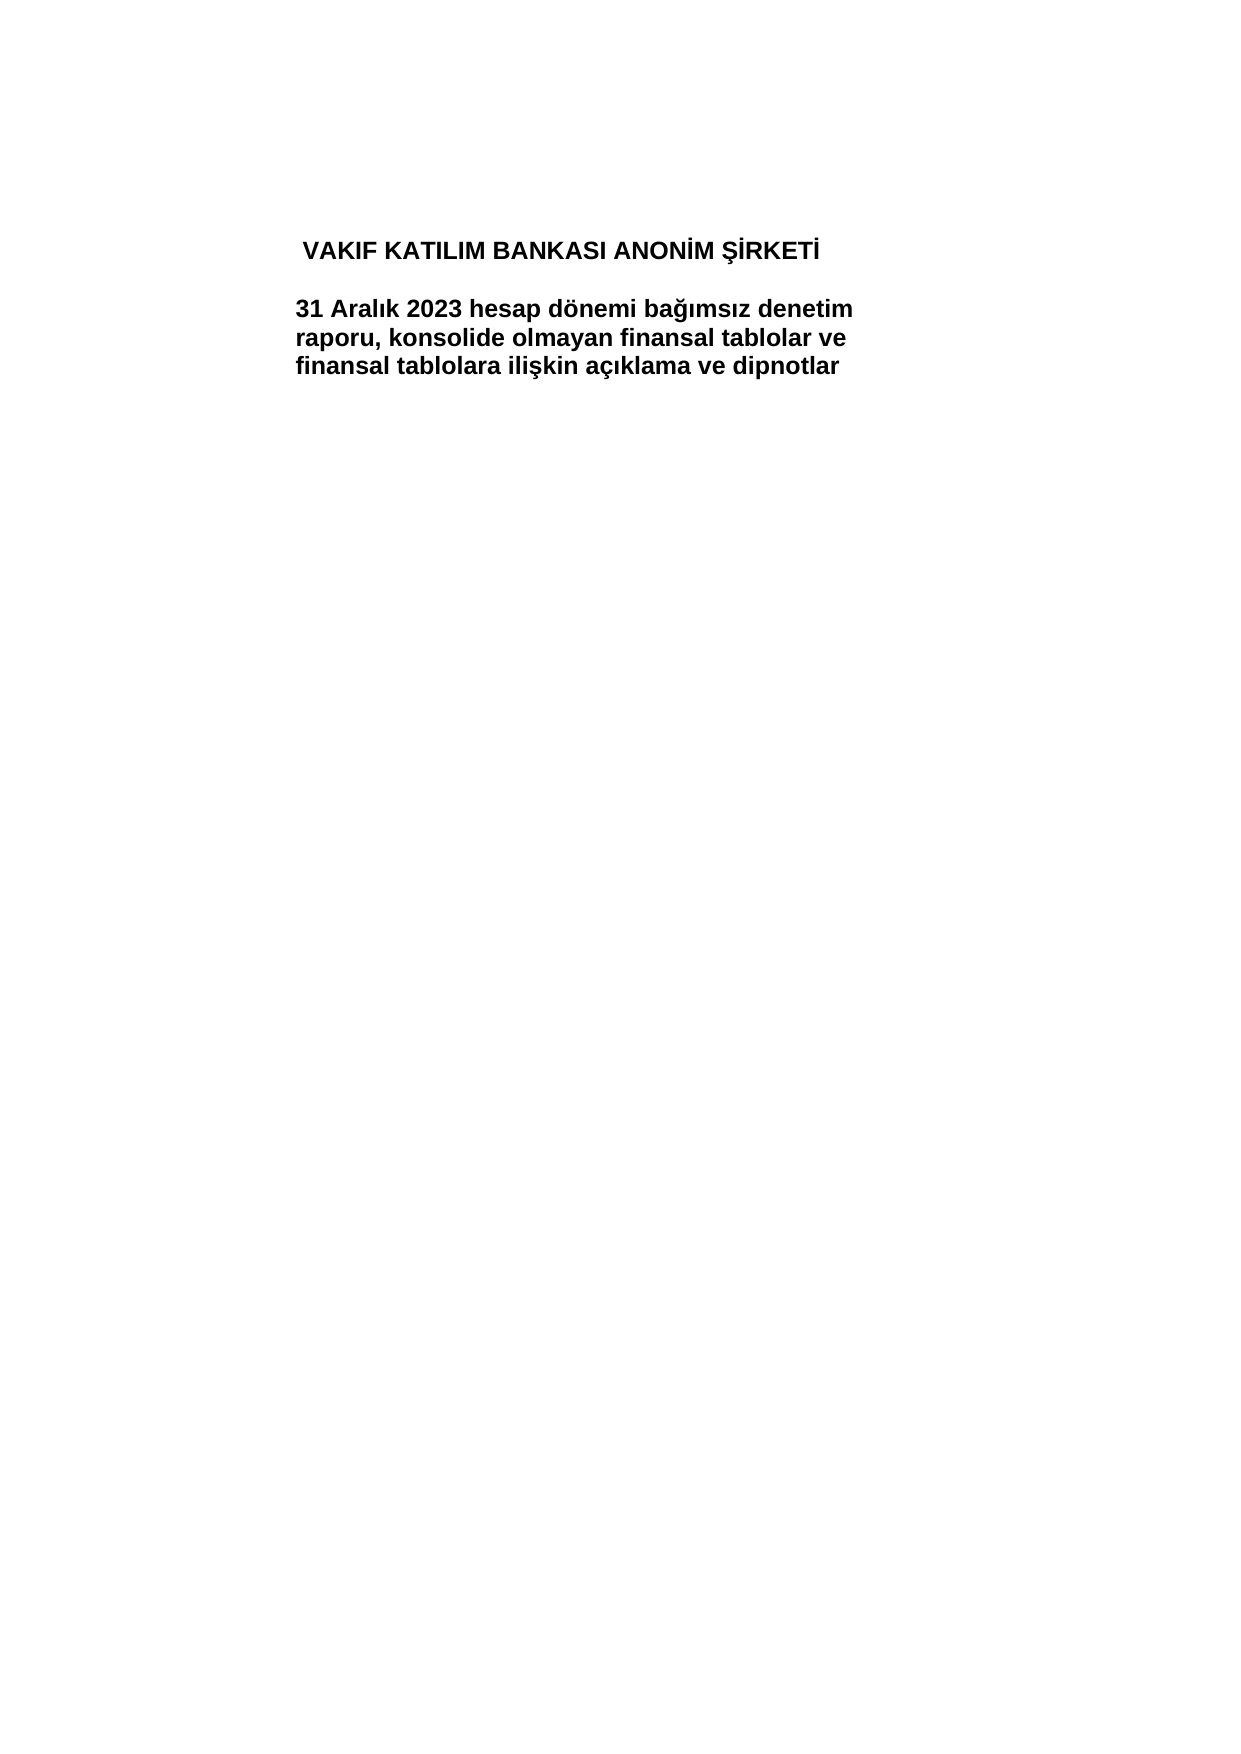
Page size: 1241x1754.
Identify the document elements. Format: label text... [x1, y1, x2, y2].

text 31 Aralık 2023 hesap dönemi bağımsız denetim raporu, konsolide olmayan finansal tablolar ve finansal tablolara ilişkin açıklama ve dipnotlar [295, 294, 945, 380]
text VAKIF KATILIM BANKASI ANONİM ŞİRKETİ [295, 236, 933, 265]
